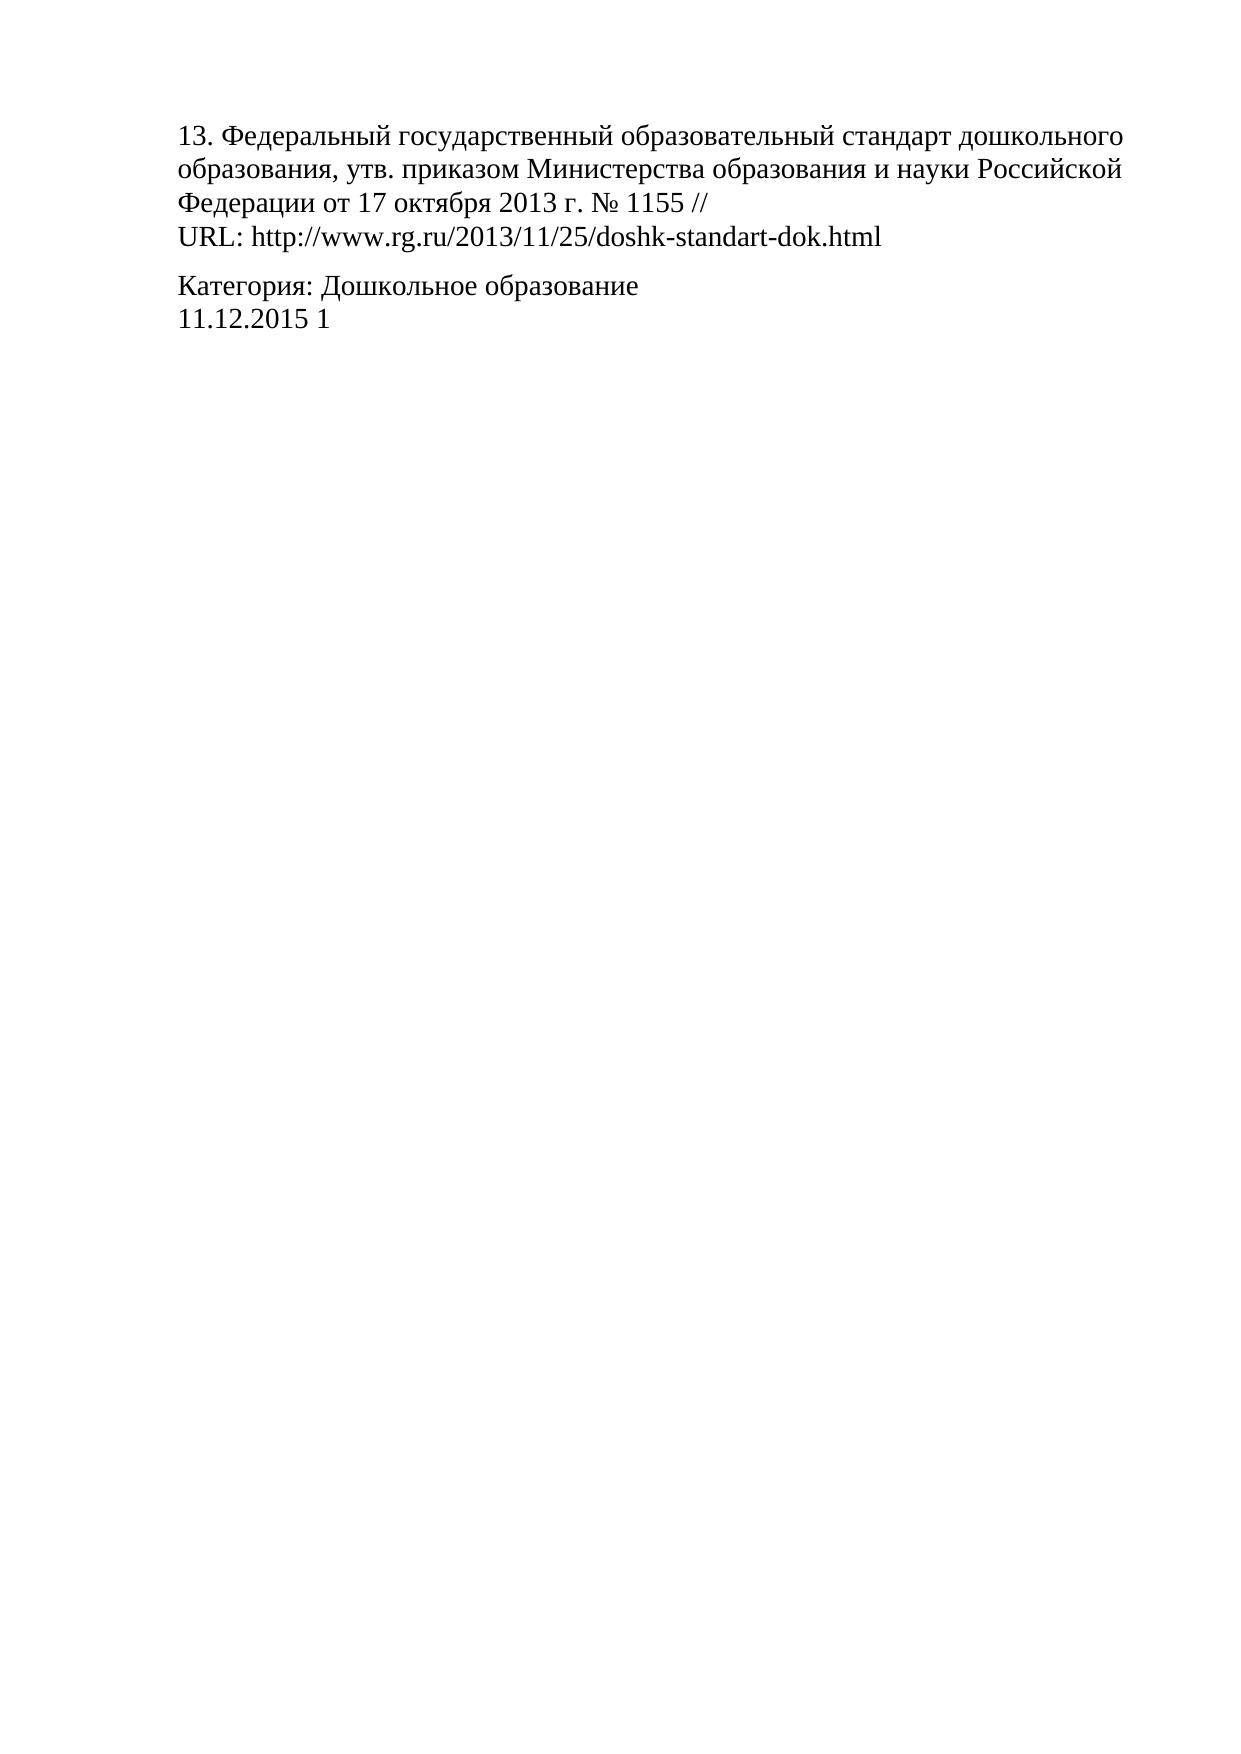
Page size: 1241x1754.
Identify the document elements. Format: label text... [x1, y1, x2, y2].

text Категория: Дошкольное образование [177, 268, 1152, 301]
text 13. Федеральный государственный образовательный стандарт дошкольного образования, утв. приказом Министерства образования и науки Российской Федерации от 17 октября 2013 г. № 1155 // URL: http://www.rg.ru/2013/11/25/doshk-standart-dok.html [177, 118, 1152, 252]
text 11.12.2015 1 [177, 301, 1152, 335]
